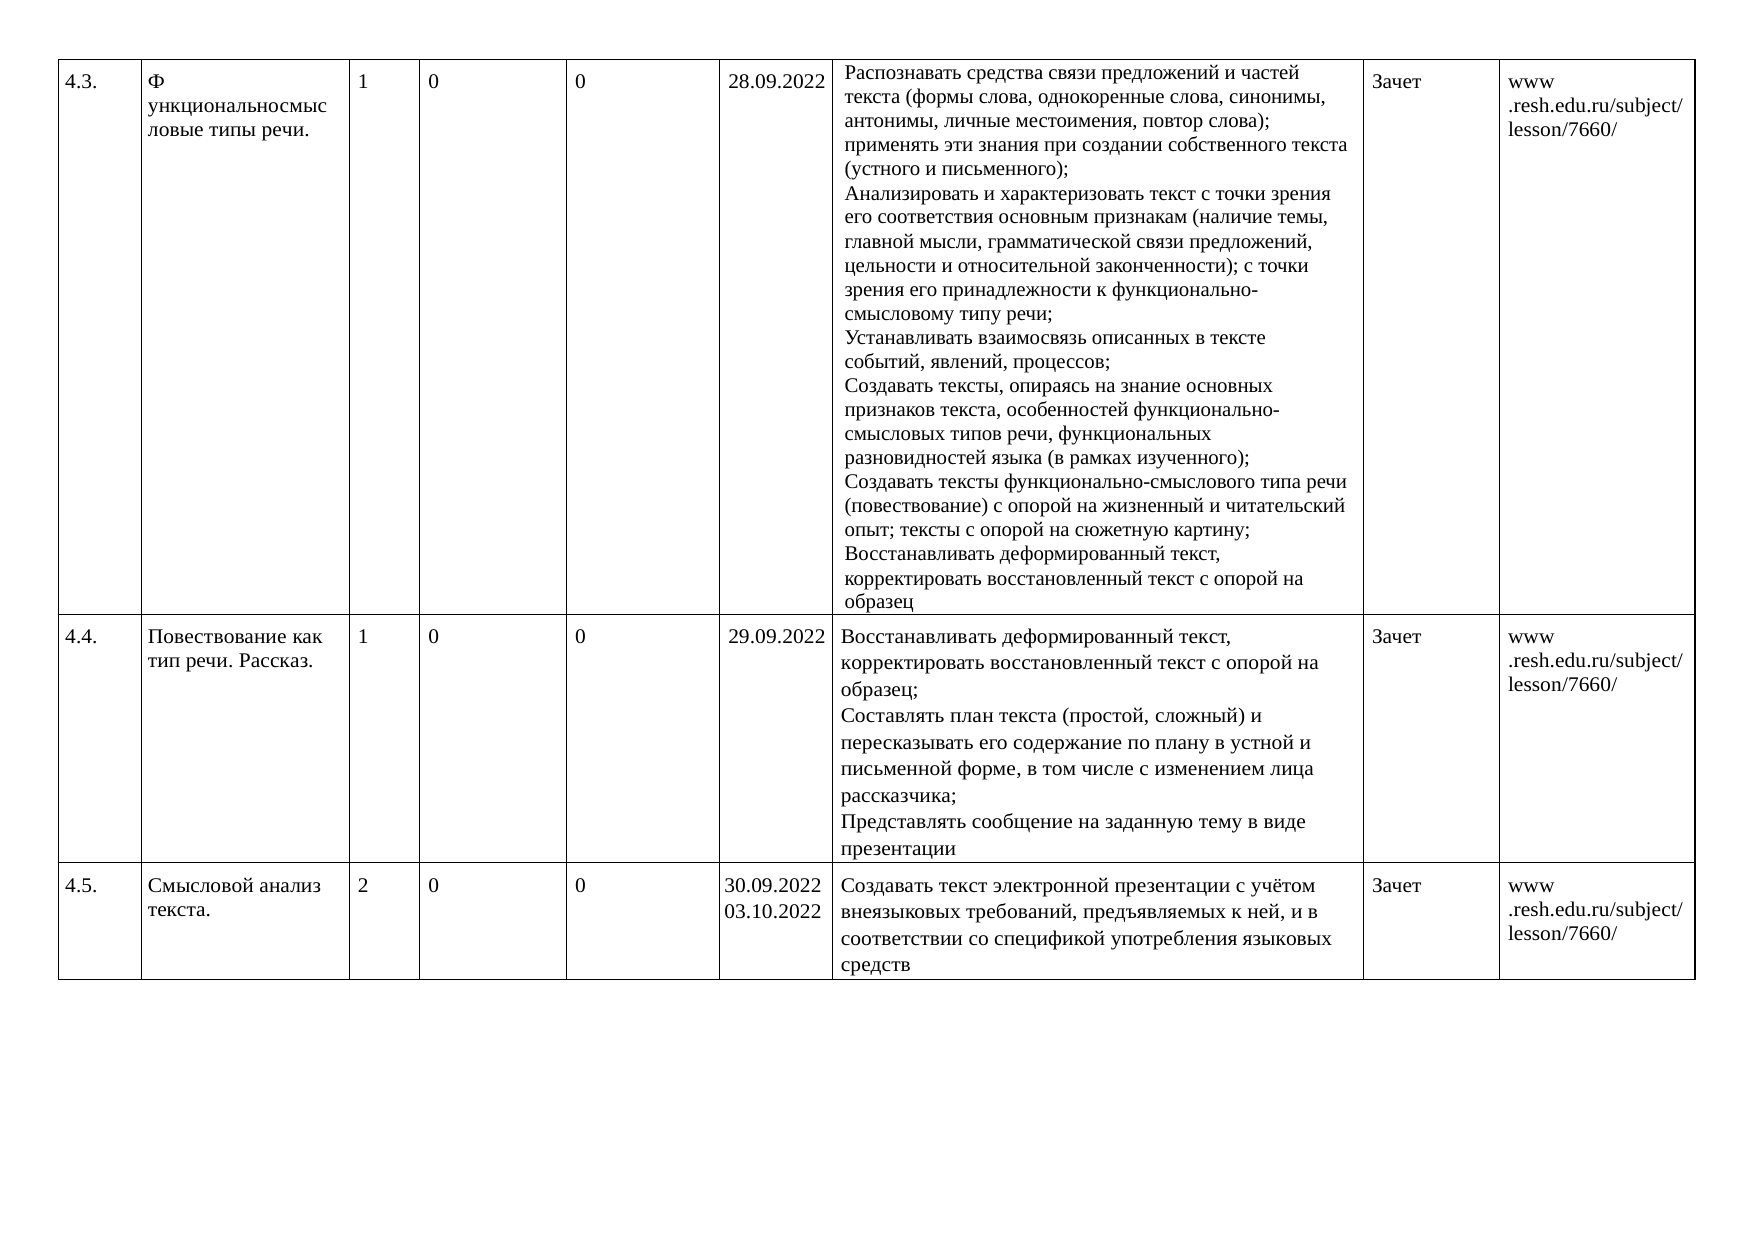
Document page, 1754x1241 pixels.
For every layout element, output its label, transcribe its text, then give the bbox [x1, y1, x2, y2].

table_cell 28.09.2022 [720, 60, 832, 613]
table_cell 0 [567, 863, 719, 979]
table_cell 4.4. [59, 615, 141, 862]
table_cell 0 [567, 615, 719, 862]
table_cell Создавать текст электронной презентации с учётом внеязыковых требований, предъявляемых к ней, и в соответствии со спецификой употребления языковых средств [833, 863, 1363, 979]
table_cell 4.5. [59, 863, 141, 979]
table_cell Повествование как тип речи. Рассказ. [142, 615, 349, 862]
table_cell Распознавать средства связи предложений и частей текста (формы слова, однокоренные слова, синонимы, антонимы, личные местоимения, повтор слова); применять эти знания при создании собственного текста (устного и письменного); Анализировать и характеризовать текст с точки зрения его соответствия основным признакам (наличие темы, главной мысли, грамматической связи предложений, цельности и относительной законченности); с точки зрения его принадлежности к функционально-смысловому типу речи; Устанавливать взаимосвязь описанных в тексте событий, явлений, процессов; Создавать тексты, опираясь на знание основных признаков текста, особенностей функционально-смысловых типов речи, функциональных разновидностей языка (в рамках изученного); Создавать тексты функционально-смыслового типа речи (повествование) с опорой на жизненный и читательский опыт; тексты с опорой на сюжетную картину; Восстанавливать деформированный текст, корректировать восстановленный текст с опорой на образец [833, 60, 1363, 613]
table_cell www.resh.edu.ru/subject/lesson/7660/ [1500, 615, 1694, 862]
table_cell Функциональносмысловые типы речи. [142, 60, 349, 613]
table_cell Смысловой анализ текста. [142, 863, 349, 979]
table_cell Зачет [1364, 615, 1499, 862]
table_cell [1500, 863, 1694, 979]
table_cell 4.3. [59, 60, 141, 613]
table_cell 29.09.2022 [720, 615, 832, 862]
table_cell 0 [420, 615, 566, 862]
table_cell 2 [350, 863, 419, 979]
table_cell 1 [350, 615, 419, 862]
table_cell 0 [567, 60, 719, 613]
table_cell 0 [420, 60, 566, 613]
table_cell www.resh.edu.ru/subject/lesson/7660/ [1500, 60, 1694, 613]
table_cell 30.09.2022 03.10.2022 [720, 863, 832, 979]
table_cell Зачет [1364, 60, 1499, 613]
table_cell 0 [420, 863, 566, 979]
table_cell 1 [350, 60, 419, 613]
table_cell Восстанавливать деформированный текст, корректировать восстановленный текст с опорой на образец; Составлять план текста (простой, сложный) и пересказывать его содержание по плану в устной и письменной форме, в том числе с изменением лица рассказчика; Представлять сообщение на заданную тему в виде презентации [833, 615, 1363, 862]
table_cell Зачет [1364, 863, 1499, 979]
